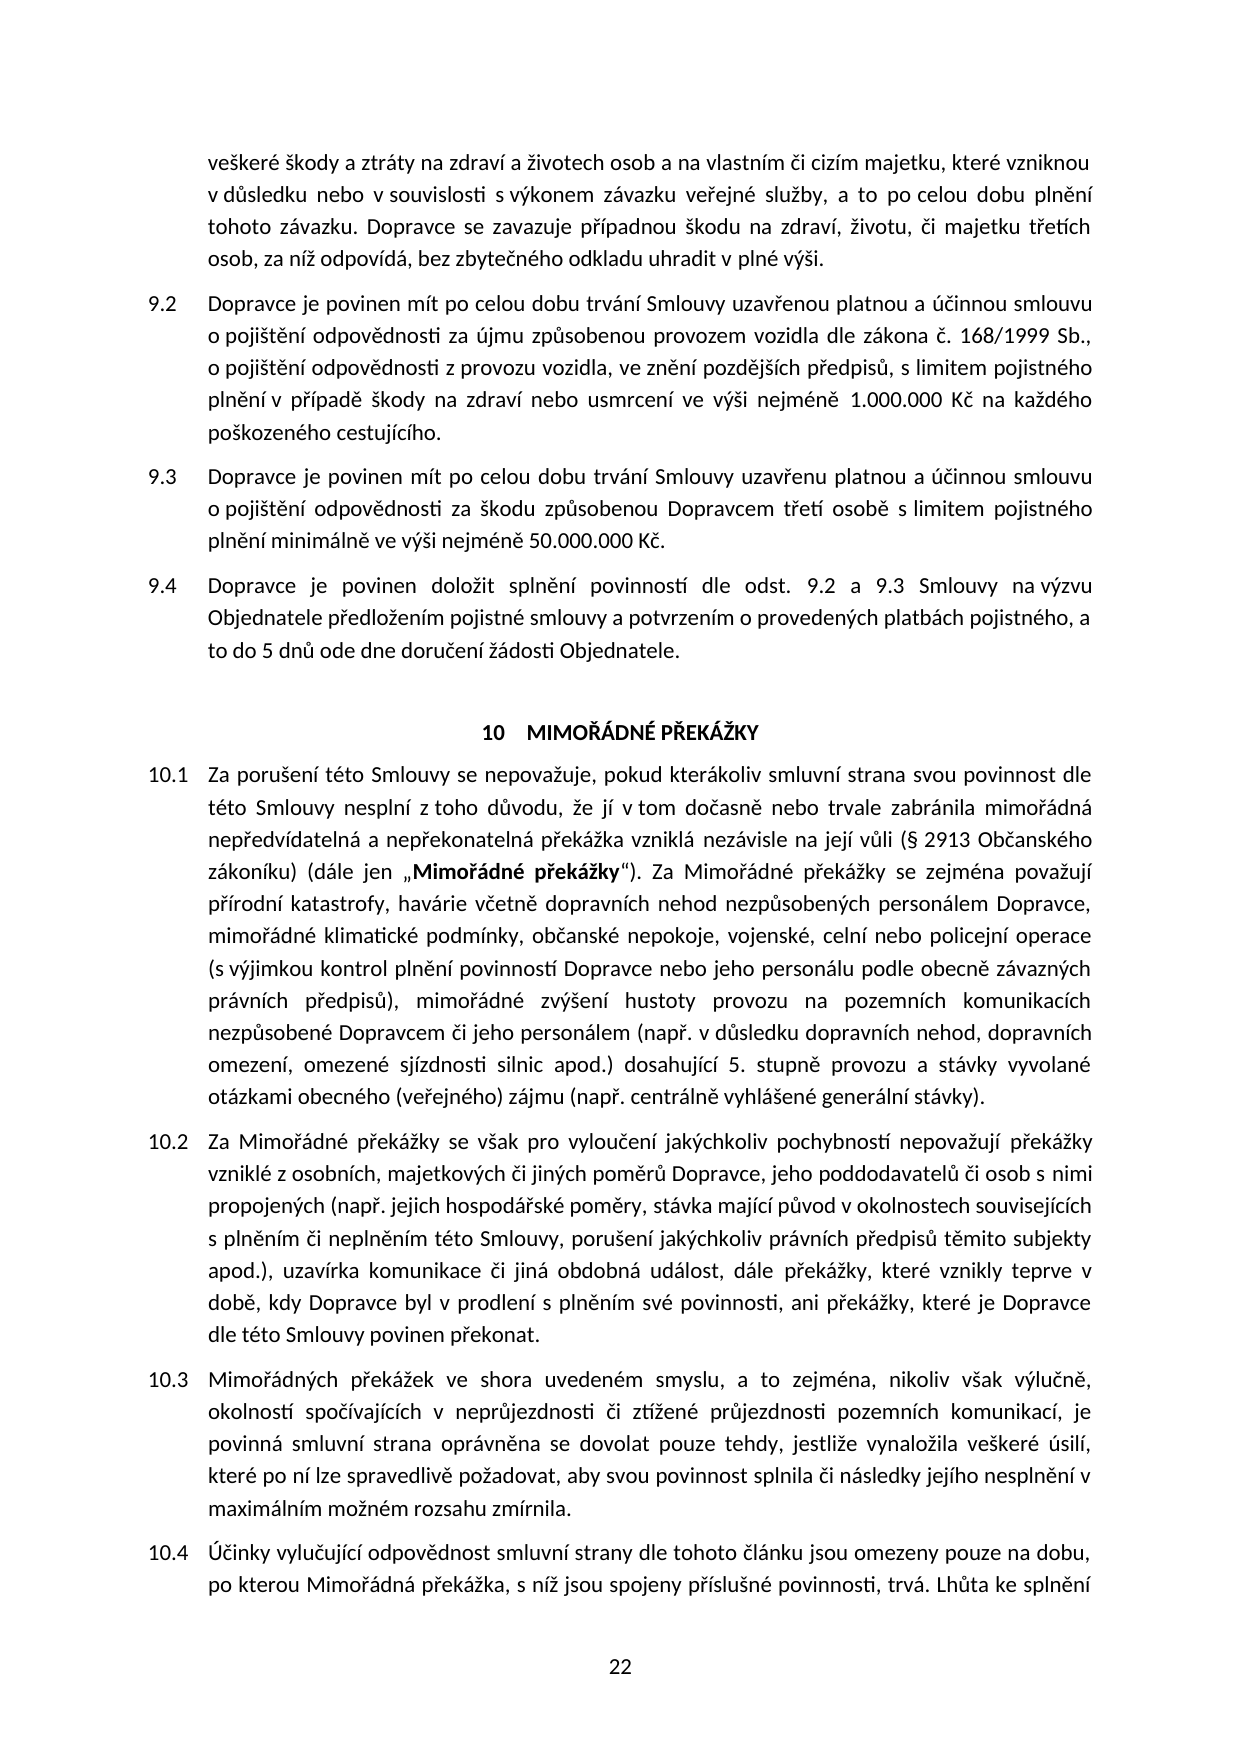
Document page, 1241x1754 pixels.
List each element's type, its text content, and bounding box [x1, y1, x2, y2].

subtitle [148, 148, 1093, 272]
subtitle Za Mimořádné překážky se však pro vyloučení jakýchkoliv pochybností nepovažují překážky vzniklé z osobních, majetkových či jiných poměrů Dopravce, jeho poddodavatelů či osob s nimi propojených (např. jejich hospodářské poměry, stávka mající původ v okolnostech souvisejících s plněním či neplněním této Smlouvy, porušení jakýchkoliv právních předpisů těmito subjekty apod.), uzavírka komunikace či jiná obdobná událost, dále překážky, které vznikly teprve v době, kdy Dopravce byl v prodlení s plněním své povinnosti, ani překážky, které je Dopravce dle této Smlouvy povinen překonat. [148, 1127, 1093, 1348]
subtitle Mimořádných překážek ve shora uvedeném smyslu, a to zejména, nikoliv však výlučně, okolností spočívajících v neprůjezdnosti či ztížené průjezdnosti pozemních komunikací, je povinná smluvní strana oprávněna se dovolat pouze tehdy, jestliže vynaložila veškeré úsilí, které po ní lze spravedlivě požadovat, aby svou povinnost splnila či následky jejího nesplnění v maximálním možném rozsahu zmírnila. [148, 1365, 1093, 1522]
subtitle Dopravce je povinen mít po celou dobu trvání Smlouvy uzavřenu platnou a účinnou smlouvu o pojištění odpovědnosti za škodu způsobenou Dopravcem třetí osobě s limitem pojistného plnění minimálně ve výši nejméně 50.000.000 Kč. [148, 462, 1093, 555]
subtitle Za porušení této Smlouvy se nepovažuje, pokud kterákoliv smluvní strana svou povinnost dle této Smlouvy nesplní z toho důvodu, že jí v tom dočasně nebo trvale zabránila mimořádná nepředvídatelná a nepřekonatelná překážka vzniklá nezávisle na její vůli (§ 2913 Občanského zákoníku) (dále jen „Mimořádné překážky“). Za Mimořádné překážky se zejména považují přírodní katastrofy, havárie včetně dopravních nehod nezpůsobených personálem Dopravce, mimořádné klimatické podmínky, občanské nepokoje, vojenské, celní nebo policejní operace (s výjimkou kontrol plnění povinností Dopravce nebo jeho personálu podle obecně závazných právních předpisů), mimořádné zvýšení hustoty provozu na pozemních komunikacích nezpůsobené Dopravcem či jeho personálem (např. v důsledku dopravních nehod, dopravních omezení, omezené sjízdnosti silnic apod.) dosahující 5. stupně provozu a stávky vyvolané otázkami obecného (veřejného) zájmu (např. centrálně vyhlášené generální stávky). [148, 761, 1093, 1111]
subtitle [148, 1538, 1093, 1599]
subtitle Dopravce je povinen mít po celou dobu trvání Smlouvy uzavřenou platnou a účinnou smlouvu o pojištění odpovědnosti za újmu způsobenou provozem vozidla dle zákona č. 168/1999 Sb., o pojištění odpovědnosti z provozu vozidla, ve znění pozdějších předpisů, s limitem pojistného plnění v případě škody na zdraví nebo usmrcení ve výši nejméně 1.000.000 Kč na každého poškozeného cestujícího. [148, 289, 1093, 446]
subtitle Mimořádné překážky [148, 718, 1093, 746]
subtitle Dopravce je povinen doložit splnění povinností dle odst. 9.2 a 9.3 Smlouvy na výzvu Objednatele předložením pojistné smlouvy a potvrzením o provedených platbách pojistného, a to do 5 dnů ode dne doručení žádosti Objednatele. [148, 571, 1093, 664]
